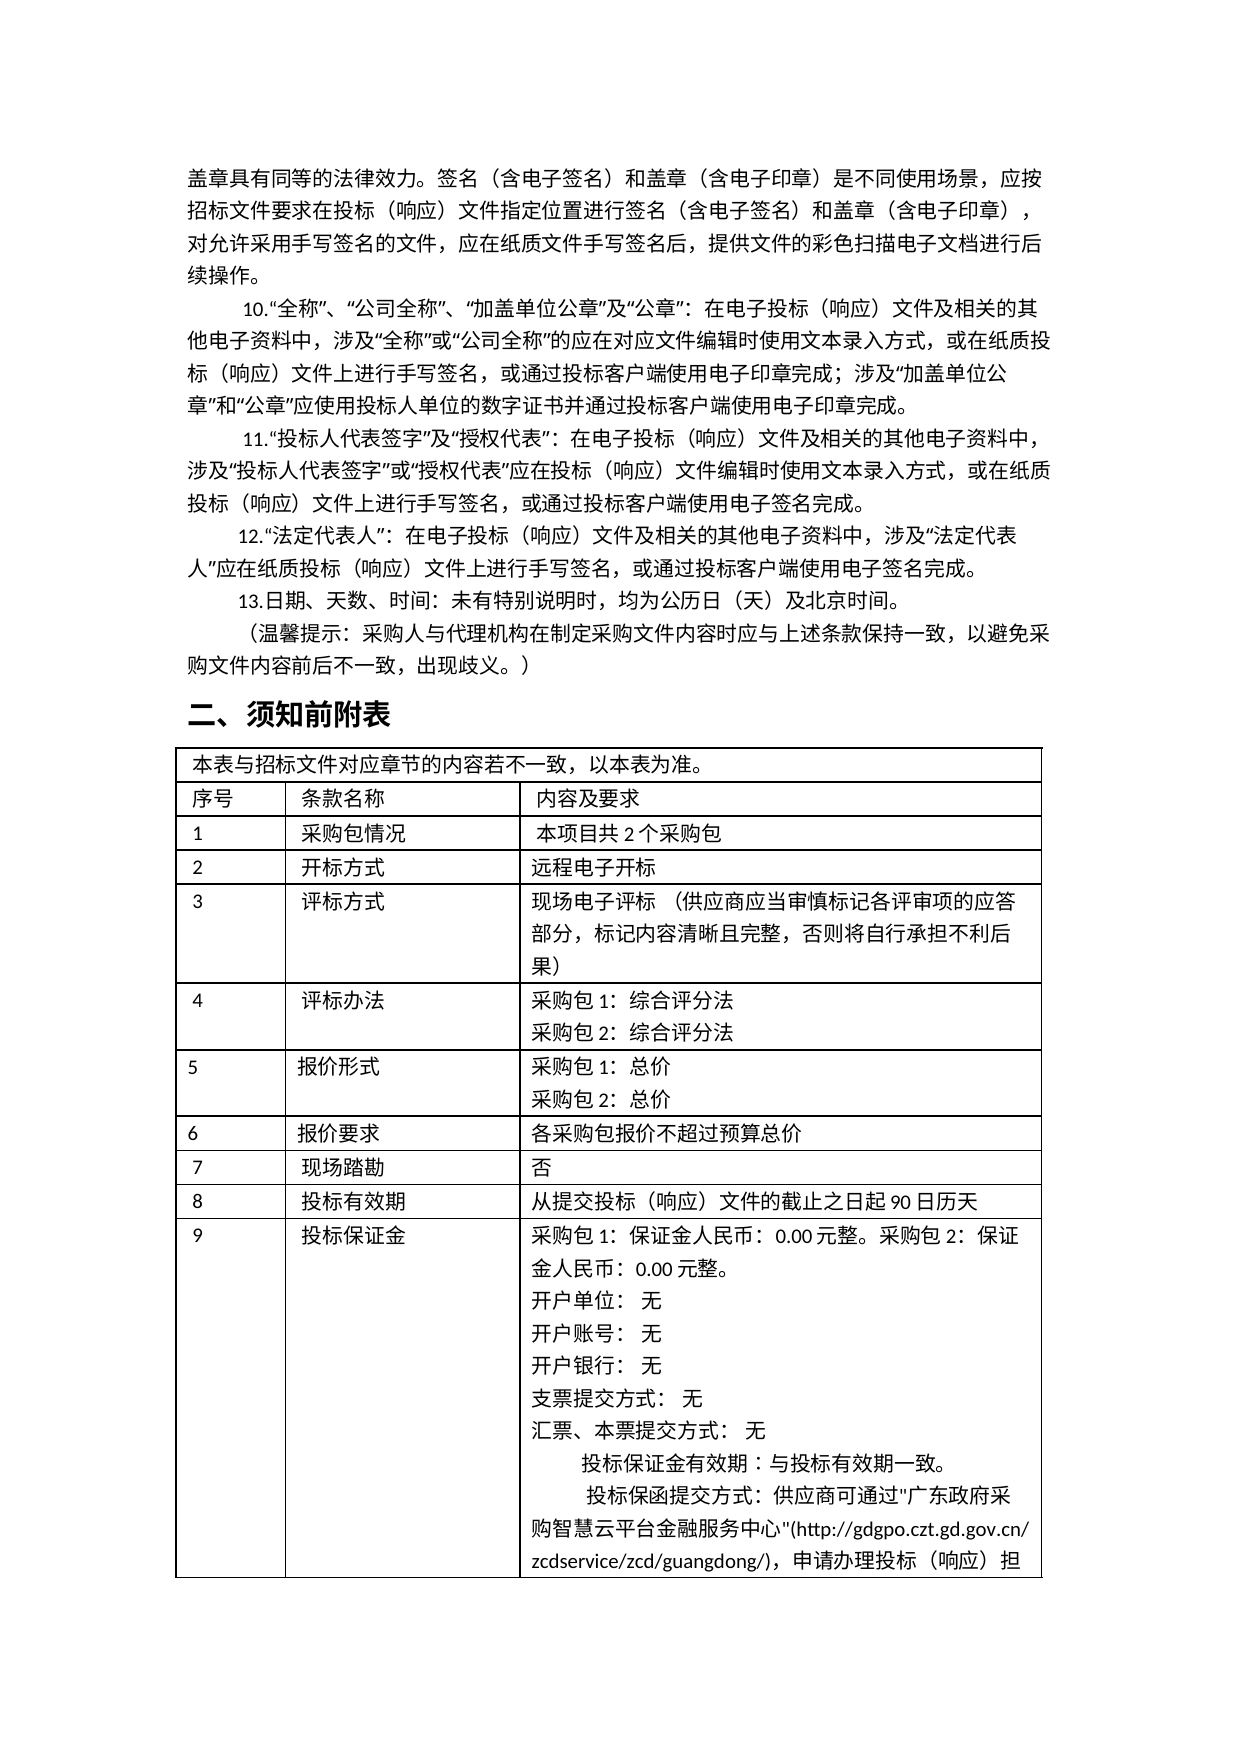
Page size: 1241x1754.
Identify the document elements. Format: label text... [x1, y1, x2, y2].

table_cell 从提交投标（响应）文件的截止之日起90日历天 [521, 1185, 1041, 1218]
table_cell 现场电子评标 （供应商应当审慎标记各评审项的应答部分，标记内容清晰且完整，否则将自行承担不利后果） [521, 885, 1041, 982]
table_cell 1 [177, 817, 285, 849]
text 12.“法定代表人”：在电子投标（响应）文件及相关的其他电子资料中，涉及“法定代表人”应在纸质投标（响应）文件上进行手写签名，或通过投标客户端使用电子签名完成。 [187, 519, 1053, 584]
table_cell 评标办法 [286, 984, 519, 1049]
table_cell 6 [177, 1117, 285, 1149]
table_cell 4 [177, 984, 285, 1049]
table_cell 评标方式 [286, 885, 519, 982]
text 13.日期、天数、时间：未有特别说明时，均为公历日（天）及北京时间。 [187, 584, 1053, 617]
table_cell 本项目共2个采购包 [521, 817, 1041, 849]
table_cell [521, 1219, 1041, 1577]
table_cell 7 [177, 1151, 285, 1183]
table_cell 条款名称 [286, 783, 519, 815]
text 10.“全称”、“公司全称”、“加盖单位公章”及“公章”：在电子投标（响应）文件及相关的其他电子资料中，涉及“全称”或“公司全称”的应在对应文件编辑时使用文本录入方式，或在纸质投标（响应）文件上进行手写签名，或通过投标客户端使用电子印章完成；涉及“加盖单位公章”和“公章”应使用投标人单位的数字证书并通过投标客户端使用电子印章完成。 [187, 292, 1053, 422]
table_cell 各采购包报价不超过预算总价 [521, 1117, 1041, 1149]
table_cell 现场踏勘 [286, 1151, 519, 1183]
table_cell 远程电子开标 [521, 851, 1041, 883]
table_cell 采购包1：综合评分法 采购包2：综合评分法 [521, 984, 1041, 1049]
table_cell 报价要求 [286, 1117, 519, 1149]
text 11.“投标人代表签字”及“授权代表”：在电子投标（响应）文件及相关的其他电子资料中，涉及“投标人代表签字”或“授权代表”应在投标（响应）文件编辑时使用文本录入方式，或在纸质投标（响应）文件上进行手写签名，或通过投标客户端使用电子签名完成。 [187, 422, 1053, 519]
table_cell 3 [177, 885, 285, 982]
table_cell 8 [177, 1185, 285, 1218]
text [187, 162, 1053, 292]
table_cell 序号 [177, 783, 285, 815]
table_cell 采购包1：总价 采购包2：总价 [521, 1051, 1041, 1115]
table_cell 5 [177, 1051, 285, 1115]
table_cell 2 [177, 851, 285, 883]
table_cell 采购包情况 [286, 817, 519, 849]
table_cell 报价形式 [286, 1051, 519, 1115]
text 二、须知前附表 [187, 682, 1053, 747]
table_cell 内容及要求 [521, 783, 1041, 815]
table_cell 投标保证金 [286, 1219, 519, 1577]
table_cell 开标方式 [286, 851, 519, 883]
table_cell 否 [521, 1151, 1041, 1183]
table_header 本表与招标文件对应章节的内容若不一致，以本表为准。 [177, 749, 1041, 781]
table_cell 投标有效期 [286, 1185, 519, 1218]
text （温馨提示：采购人与代理机构在制定采购文件内容时应与上述条款保持一致，以避免采购文件内容前后不一致，出现歧义。） [187, 617, 1053, 682]
table_cell 9 [177, 1219, 285, 1577]
